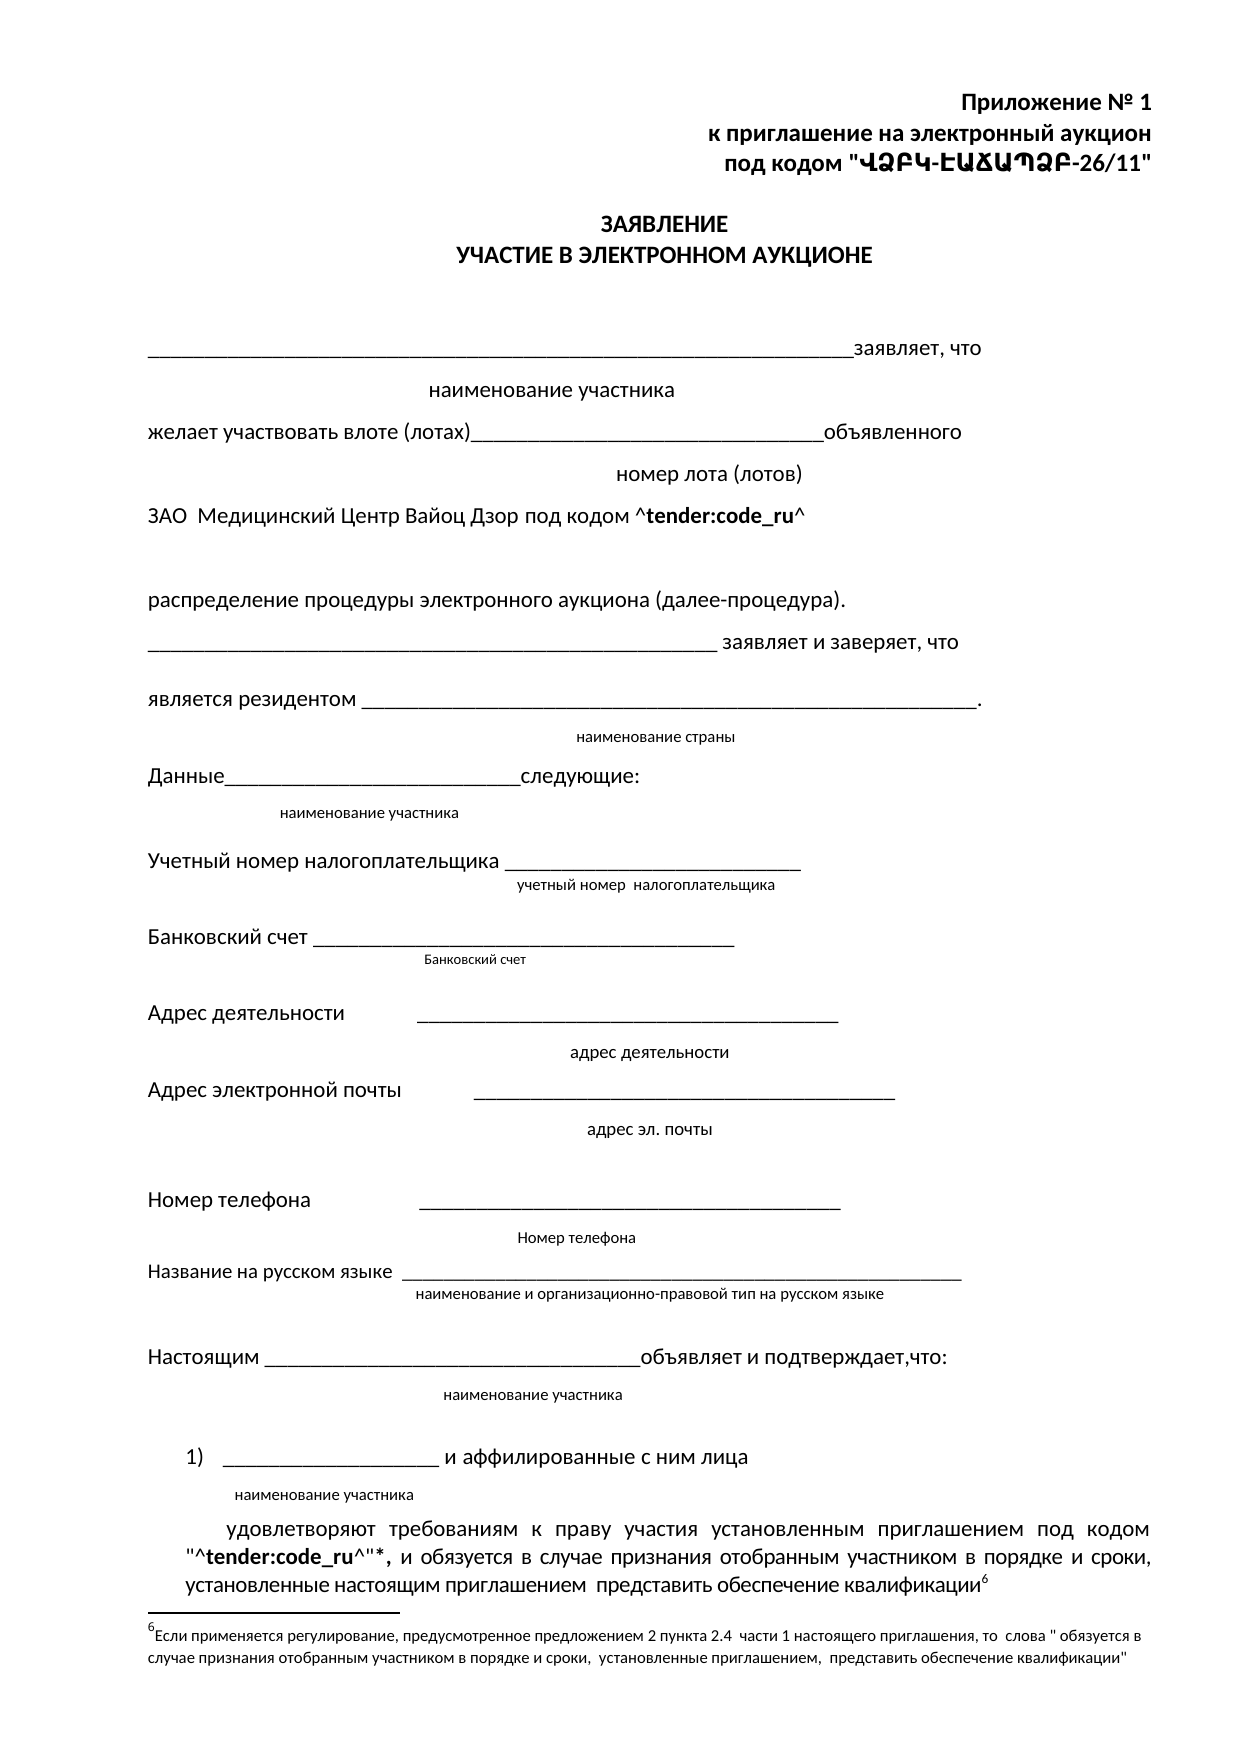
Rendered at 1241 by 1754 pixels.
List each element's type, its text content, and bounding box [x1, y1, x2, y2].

text Номер телефона [517, 1227, 1152, 1248]
text ЗАО Медицинский Центр Вайоц Дзор под кодом ^tender:code_ru^ [148, 501, 1152, 529]
text наименование страны [576, 727, 1152, 747]
list ___________________ и аффилированные с ним лица [185, 1442, 1152, 1470]
text УЧАСТИЕ В ЭЛЕКТРОННОМ АУКЦИОНЕ [177, 239, 1152, 269]
text Данные__________________________следующие: [148, 761, 1152, 789]
text наименование участника [148, 1484, 1152, 1504]
text адрес эл. почты [148, 1117, 1152, 1140]
text желает участвовать влоте (лотах)_______________________________объявленного [148, 417, 1152, 445]
text является резидентом ______________________________________________________. [148, 684, 1152, 713]
text наименование и организационно-правовой тип на русском языке [148, 1283, 1152, 1304]
text Номер телефона _____________________________________ [148, 1186, 1152, 1213]
text Приложение № 1 [148, 86, 1152, 117]
text наименование участника [148, 803, 1152, 823]
text Адрес деятельности _____________________________________ [148, 998, 1152, 1026]
text Настоящим _________________________________объявляет и подтверждает,что: [148, 1342, 1152, 1370]
text наименование участника [428, 375, 1152, 403]
text распределение процедуры электронного аукциона (далее-процедура). [148, 585, 1152, 613]
text адрес деятельности [148, 1040, 1152, 1063]
text Учетный номер налогоплательщика __________________________ [148, 846, 1152, 874]
text Название на русском языке ______________________________________________________ [148, 1258, 1152, 1283]
text номер лота (лотов) [606, 459, 1152, 487]
text наименование участника [443, 1384, 1152, 1404]
text к приглашение на электронный аукцион [177, 117, 1152, 147]
text Банковский счет _____________________________________ [148, 922, 1152, 950]
text под кодом "ՎՁԲԿ-ԷԱՃԱՊՁԲ-26/11" [177, 147, 1152, 178]
text ______________________________________________________________заявляет, что [148, 333, 1152, 361]
text ЗАЯВЛЕНИЕ [177, 208, 1152, 239]
text __________________________________________________ заявляет и заверяет, что [148, 627, 1152, 655]
text удовлетворяют требованиям к праву участия установленным приглашением под кодом "^tender:code_ru^"*, и обязуется в случае признания отобранным участником в порядке и сроки, установленные настоящим приглашением представить обеспечение квалификации [185, 1514, 1152, 1598]
text учетный номер налогоплательщика [148, 874, 1152, 894]
text Банковский счет [148, 950, 1152, 968]
text Адрес электронной почты _____________________________________ [148, 1075, 1152, 1103]
